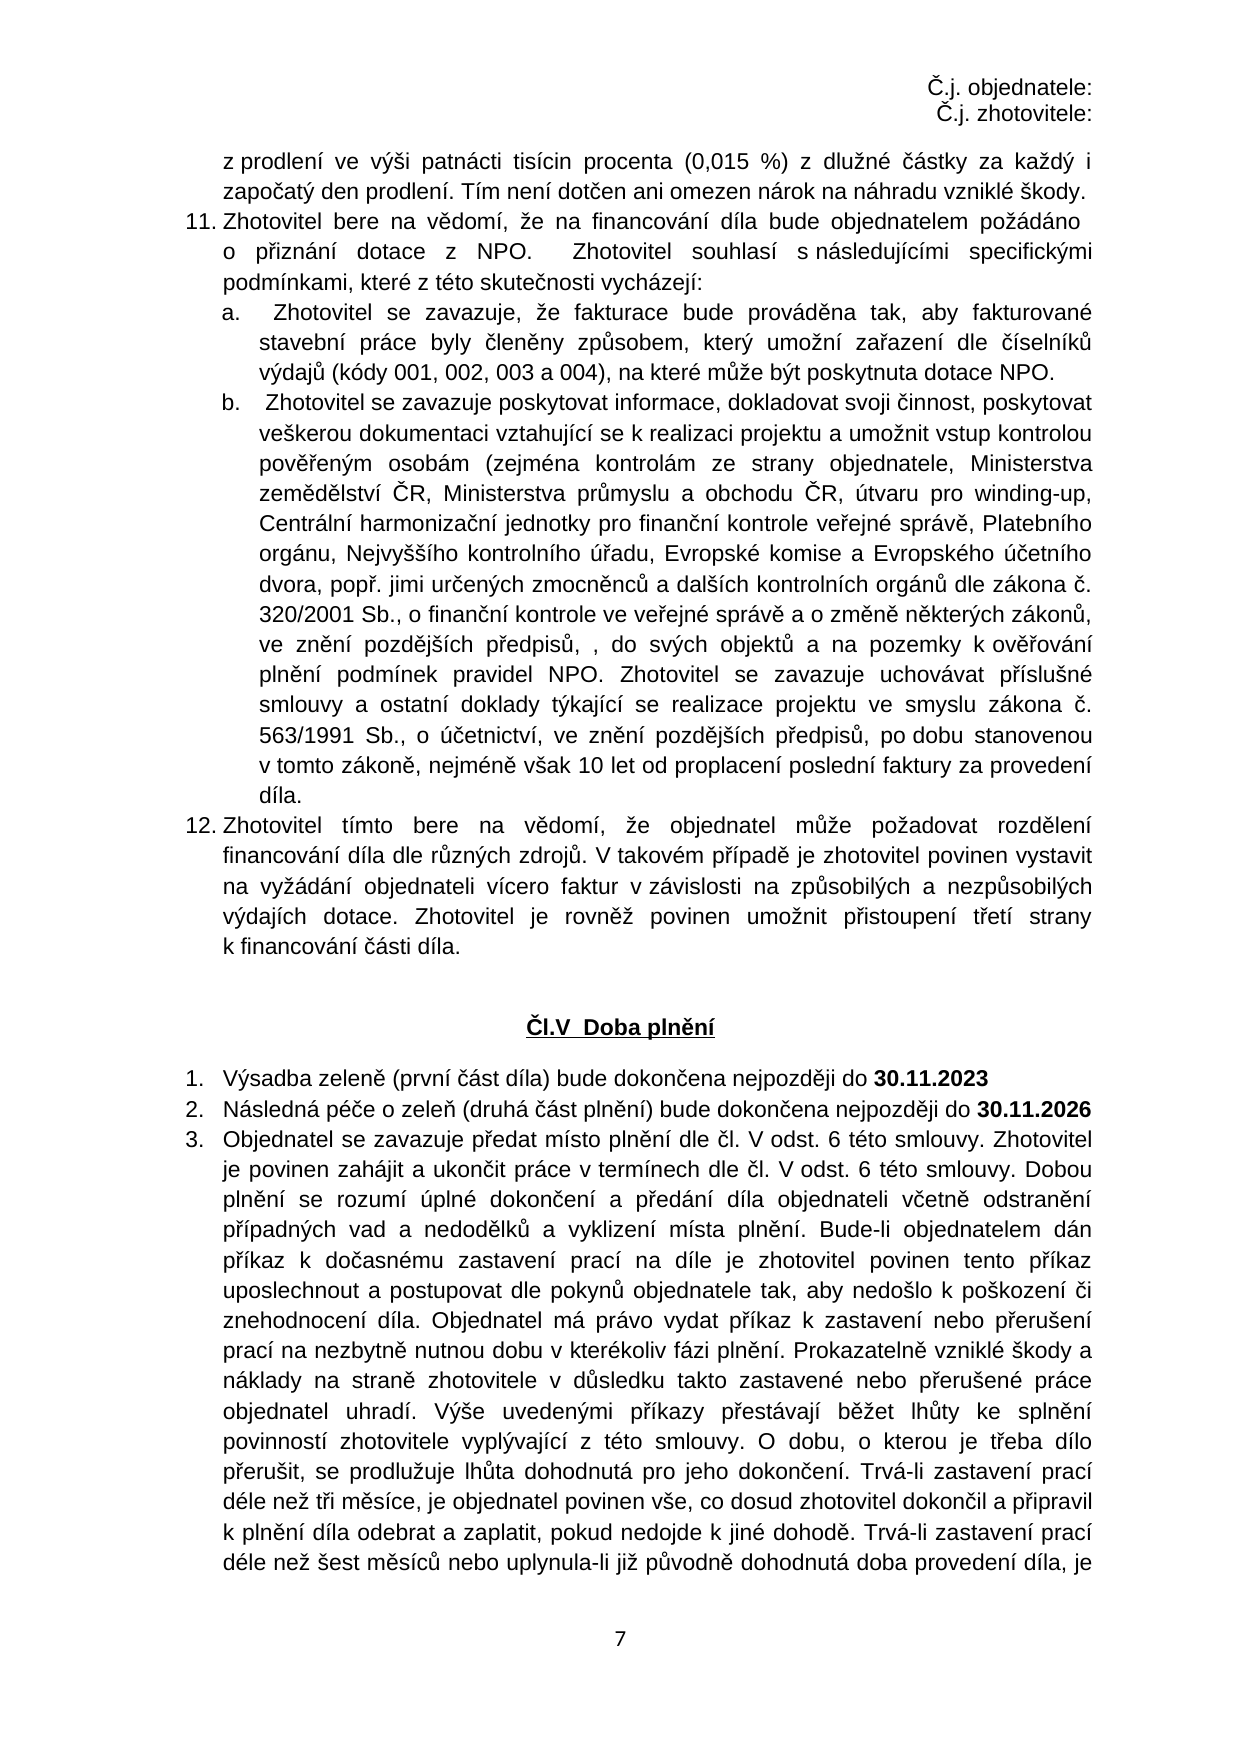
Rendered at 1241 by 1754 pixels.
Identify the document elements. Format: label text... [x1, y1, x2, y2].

list Zhotovitel bere na vědomí, že na financování díla bude objednatelem požádáno o přiznání dotace z NPO. Zhotovitel souhlasí s následujícími specifickými podmínkami, které z této skutečnosti vycházejí: [185, 208, 1093, 295]
list Výsadba zeleně (první část díla) bude dokončena nejpozději do 30.11.2023 [185, 1065, 1093, 1092]
list Zhotovitel tímto bere na vědomí, že objednatel může požadovat rozdělení financování díla dle různých zdrojů. V takovém případě je zhotovitel povinen vystavit na vyžádání objednateli vícero faktur v závislosti na způsobilých a nezpůsobilých výdajích dotace. Zhotovitel je rovněž povinen umožnit přistoupení třetí strany k financování části díla. [185, 812, 1093, 959]
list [185, 1126, 1093, 1575]
text Čl.V Doba plnění [148, 1014, 1093, 1041]
list Zhotovitel se zavazuje, že fakturace bude prováděna tak, aby fakturované stavební práce byly členěny způsobem, který umožní zařazení dle číselníků výdajů (kódy 001, 002, 003 a 004), na které může být poskytnuta dotace NPO. [221, 299, 1093, 385]
list Zhotovitel se zavazuje poskytovat informace, dokladovat svoji činnost, poskytovat veškerou dokumentaci vztahující se k realizaci projektu a umožnit vstup kontrolou pověřeným osobám (zejména kontrolám ze strany objednatele, Ministerstva zemědělství ČR, Ministerstva průmyslu a obchodu ČR, útvaru pro winding-up, Centrální harmonizační jednotky pro finanční kontrole veřejné správě, Platebního orgánu, Nejvyššího kontrolního úřadu, Evropské komise a Evropského účetního dvora, popř. jimi určených zmocněnců a dalších kontrolních orgánů dle zákona č. 320/2001 Sb., o finanční kontrole ve veřejné správě a o změně některých zákonů, ve znění pozdějších předpisů, , do svých objektů a na pozemky k ověřování plnění podmínek pravidel NPO. Zhotovitel se zavazuje uchovávat příslušné smlouvy a ostatní doklady týkající se realizace projektu ve smyslu zákona č. 563/1991 Sb., o účetnictví, ve znění pozdějších předpisů, po dobu stanovenou v tomto zákoně, nejméně však 10 let od proplacení poslední faktury za provedení díla. [221, 389, 1093, 808]
list Následná péče o zeleň (druhá část plnění) bude dokončena nejpozději do 30.11.2026 [185, 1096, 1093, 1122]
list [185, 148, 1093, 204]
